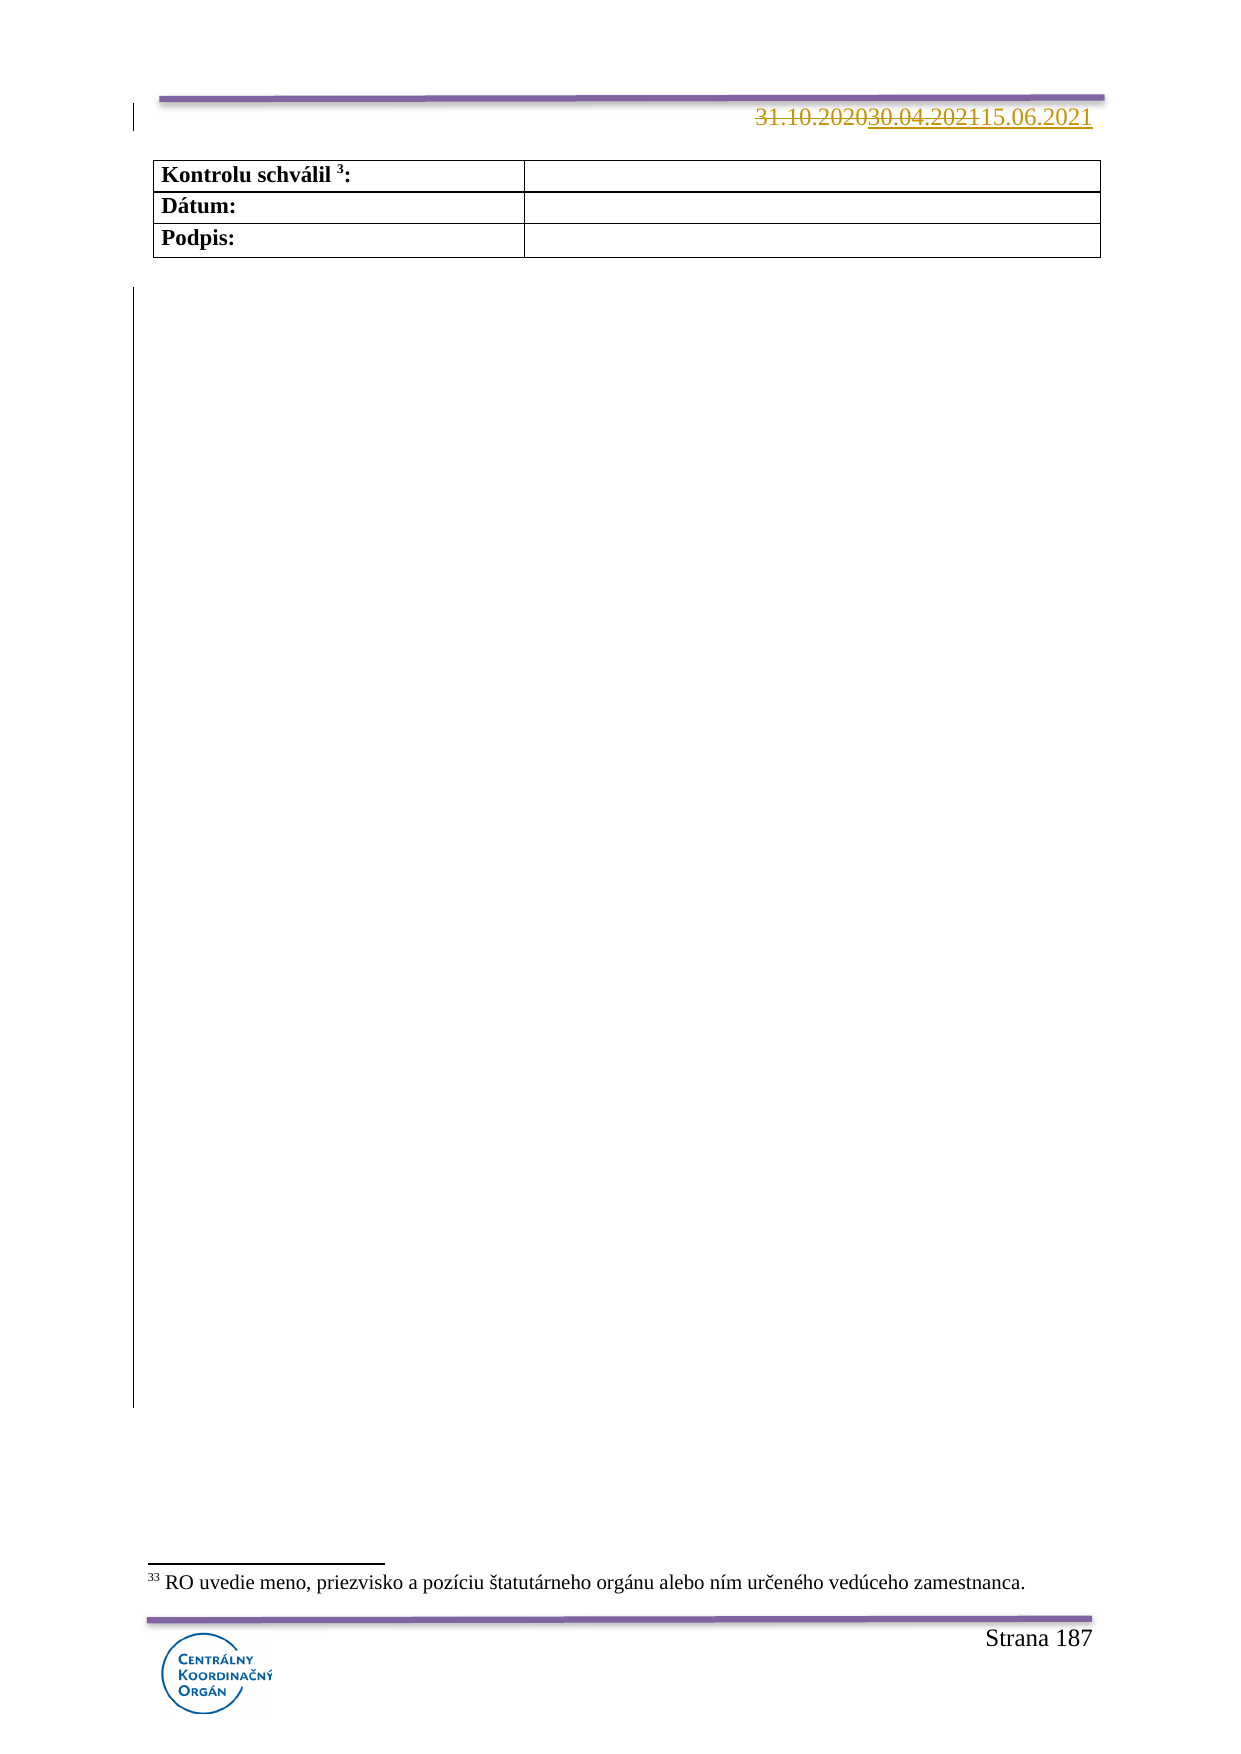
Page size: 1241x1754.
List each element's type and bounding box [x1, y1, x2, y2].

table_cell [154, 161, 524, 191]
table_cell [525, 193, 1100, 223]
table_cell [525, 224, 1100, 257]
picture [159, 1631, 272, 1713]
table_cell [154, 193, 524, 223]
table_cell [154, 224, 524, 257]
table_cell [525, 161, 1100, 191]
